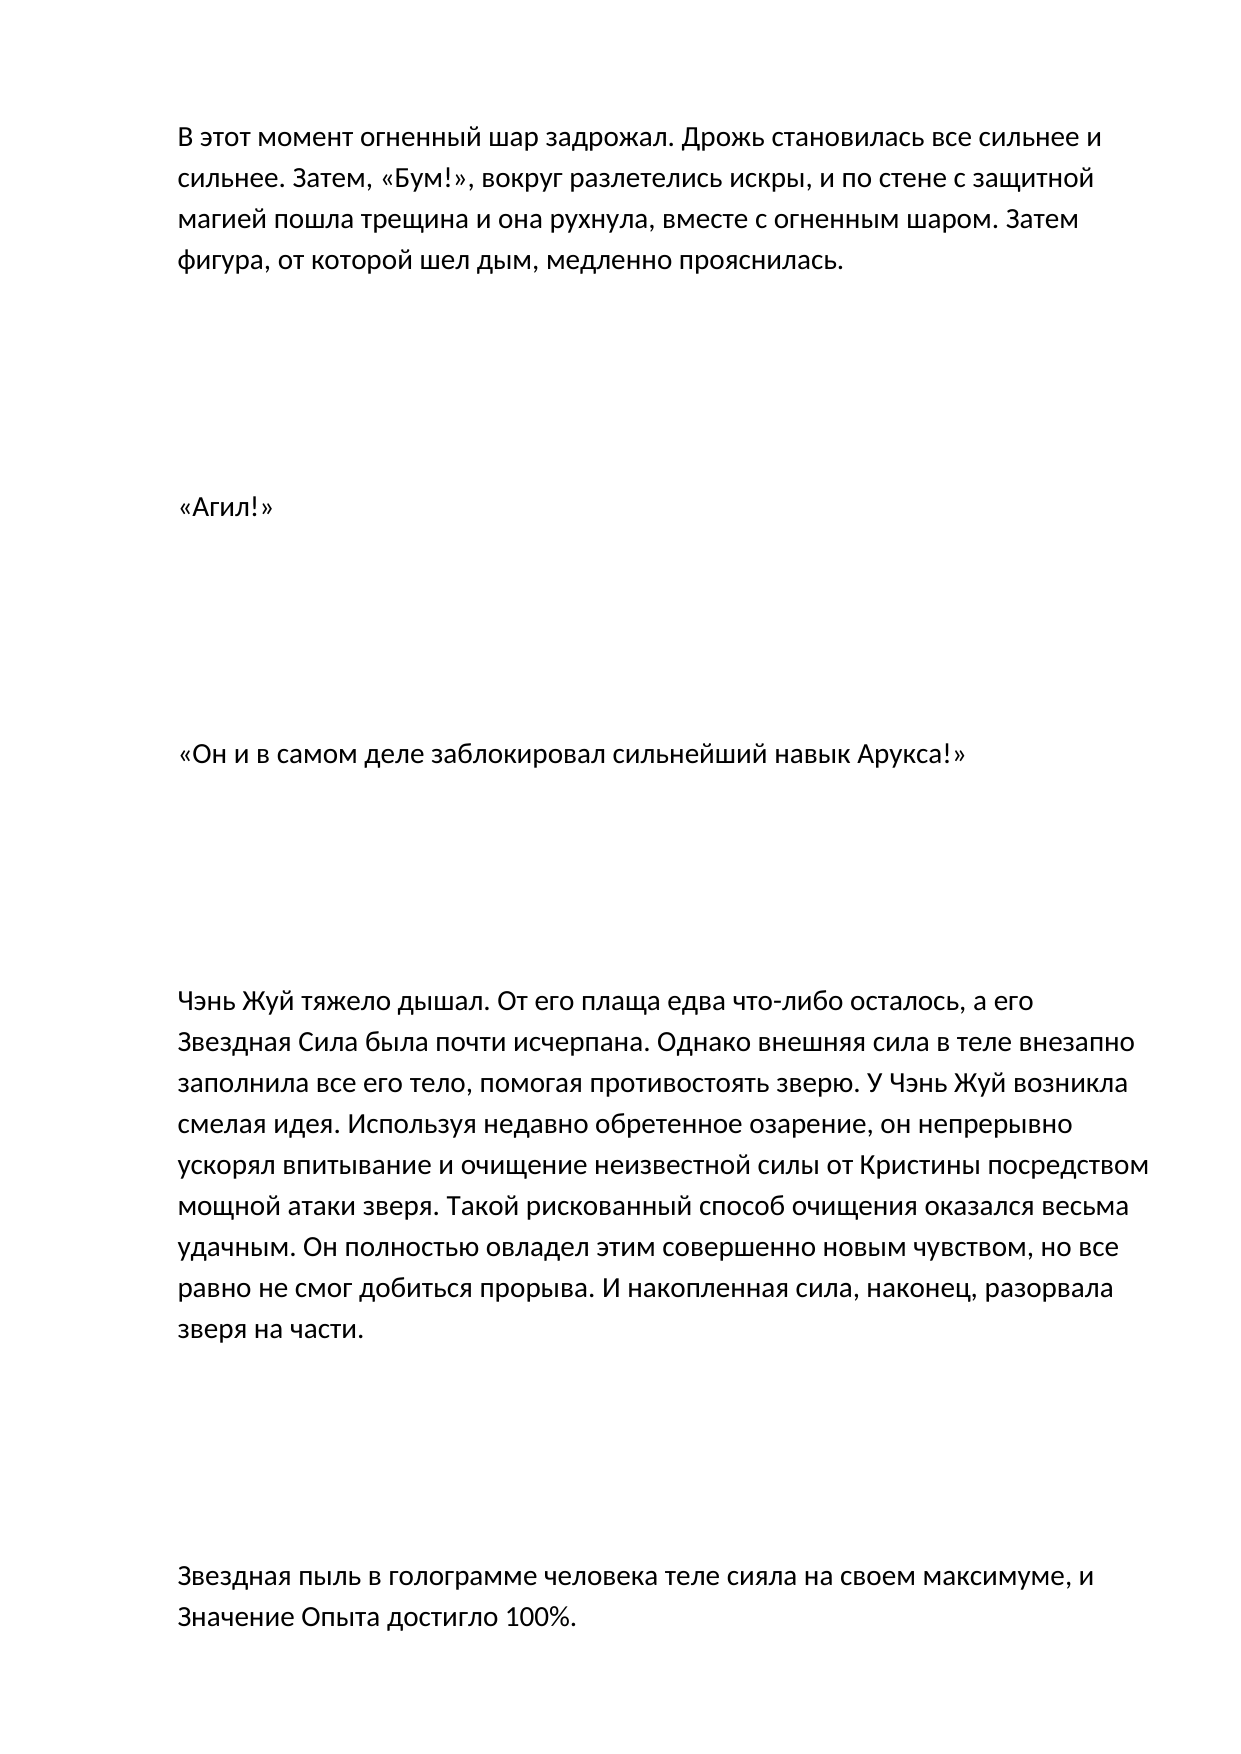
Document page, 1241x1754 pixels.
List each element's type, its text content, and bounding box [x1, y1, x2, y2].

text Звездная пыль в голограмме человека теле сияла на своем максимуме, и Значение Опыта достигло 100%. [177, 1557, 1152, 1633]
text «Он и в самом деле заблокировал сильнейший навык Арукса!» [177, 735, 1152, 771]
text В этот момент огненный шар задрожал. Дрожь становилась все сильнее и сильнее. Затем, «Бум!», вокруг разлетелись искры, и по стене с защитной магией пошла трещина и она рухнула, вместе с огненным шаром. Затем фигура, от которой шел дым, медленно прояснилась. [177, 118, 1152, 277]
text «Агил!» [177, 488, 1152, 524]
text Чэнь Жуй тяжело дышал. От его плаща едва что-либо осталось, а его Звездная Сила была почти исчерпана. Однако внешняя сила в теле внезапно заполнила все его тело, помогая противостоять зверю. У Чэнь Жуй возникла смелая идея. Используя недавно обретенное озарение, он непрерывно ускорял впитывание и очищение неизвестной силы от Кристины посредством мощной атаки зверя. Такой рискованный способ очищения оказался весьма удачным. Он полностью овладел этим совершенно новым чувством, но все равно не смог добиться прорыва. И накопленная сила, наконец, разорвала зверя на части. [177, 982, 1152, 1345]
